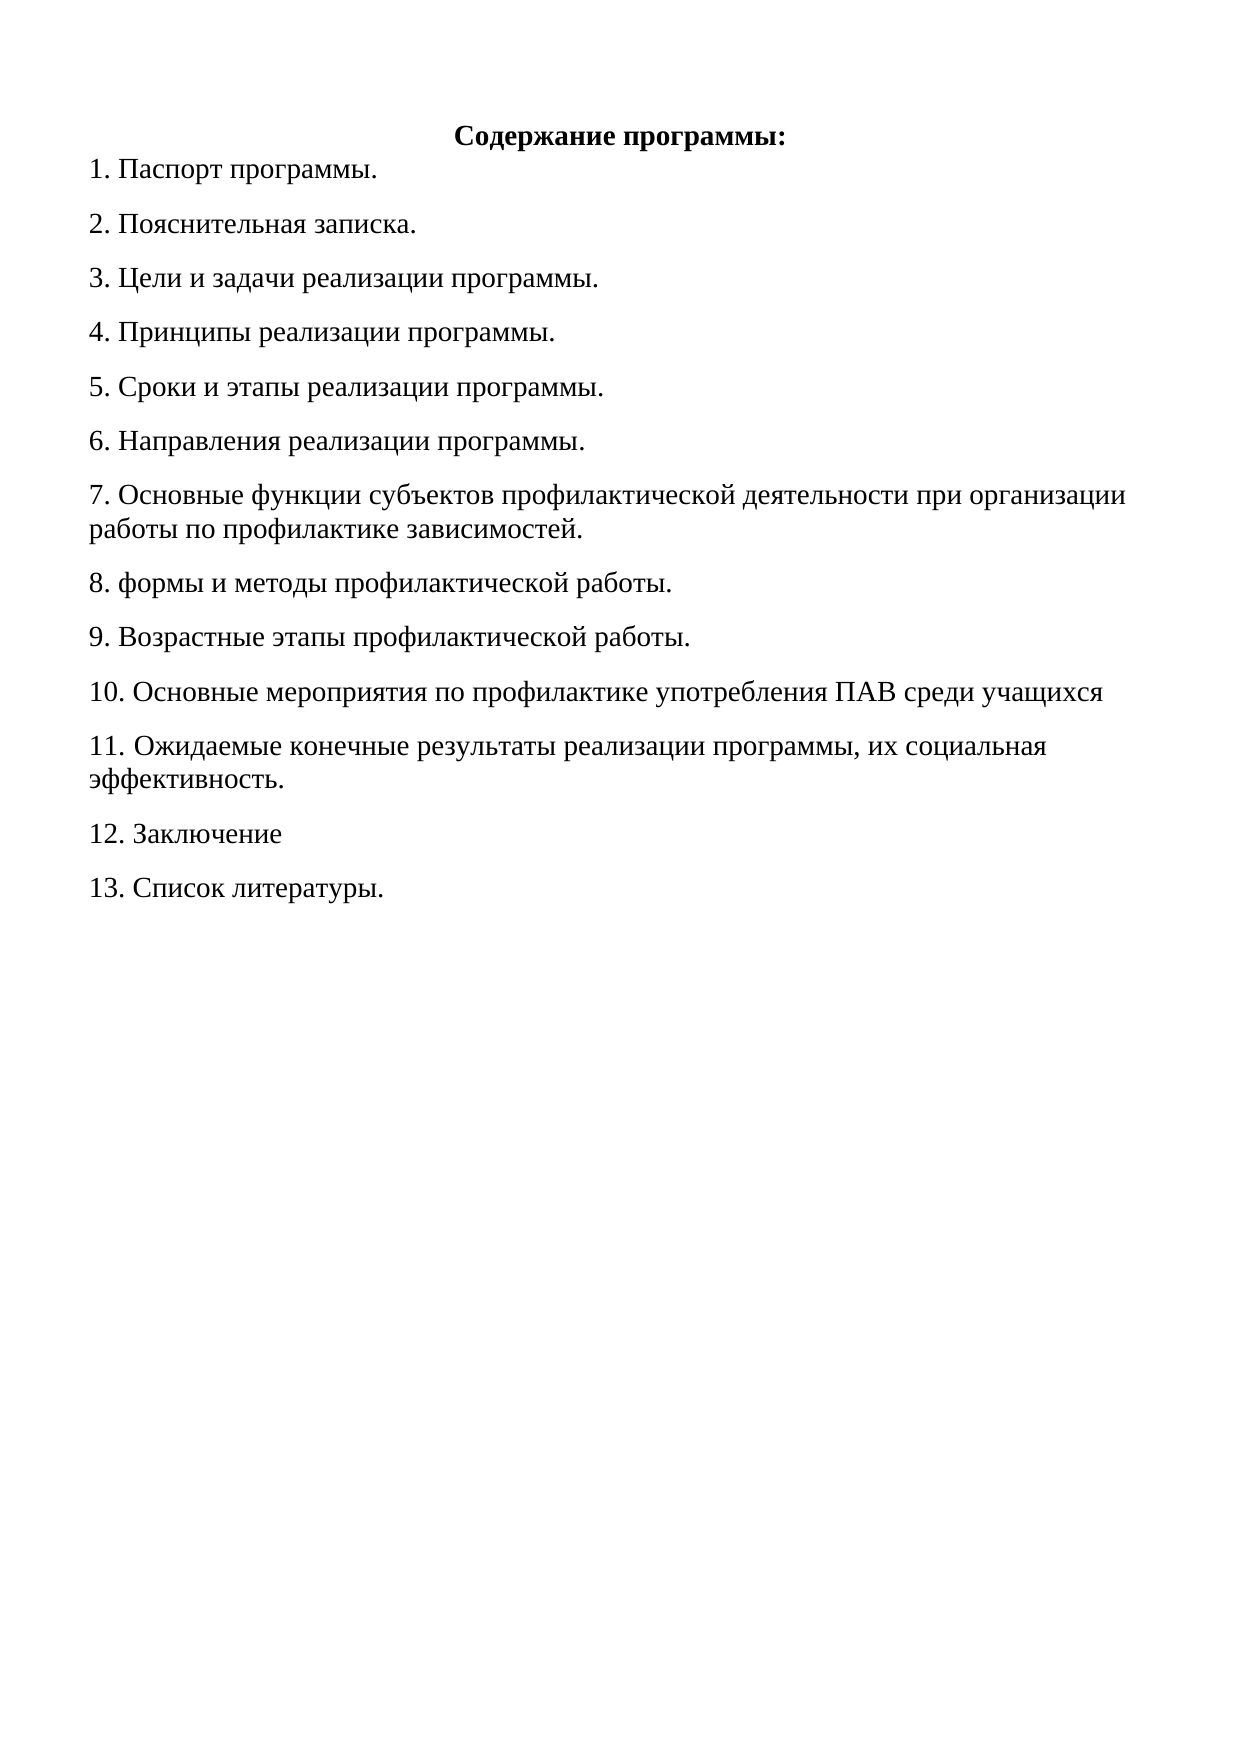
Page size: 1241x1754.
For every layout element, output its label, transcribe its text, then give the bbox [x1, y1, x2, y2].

text Содержание программы: [89, 118, 1152, 152]
text 5. Сроки и этапы реализации программы. [89, 369, 1152, 402]
text 11. Ожидаемые конечные результаты реализации программы, их социальная эффективность. [89, 728, 1152, 795]
text 1. Паспорт программы. [89, 152, 1152, 185]
text 7. Основные функции субъектов профилактической деятельности при организации работы по профилактике зависимостей. [89, 477, 1152, 544]
text 12. Заключение [89, 816, 1152, 849]
text 10. Основные мероприятия по профилактике употребления ПАВ среди учащихся [89, 674, 1152, 707]
text 3. Цели и задачи реализации программы. [89, 260, 1152, 294]
text 9. Возрастные этапы профилактической работы. [89, 619, 1152, 653]
text 8. формы и методы профилактической работы. [89, 565, 1152, 599]
text 2. Пояснительная записка. [89, 206, 1152, 239]
text 4. Принципы реализации программы. [89, 314, 1152, 348]
text 6. Направления реализации программы. [89, 423, 1152, 457]
text 13. Список литературы. [89, 870, 1152, 903]
